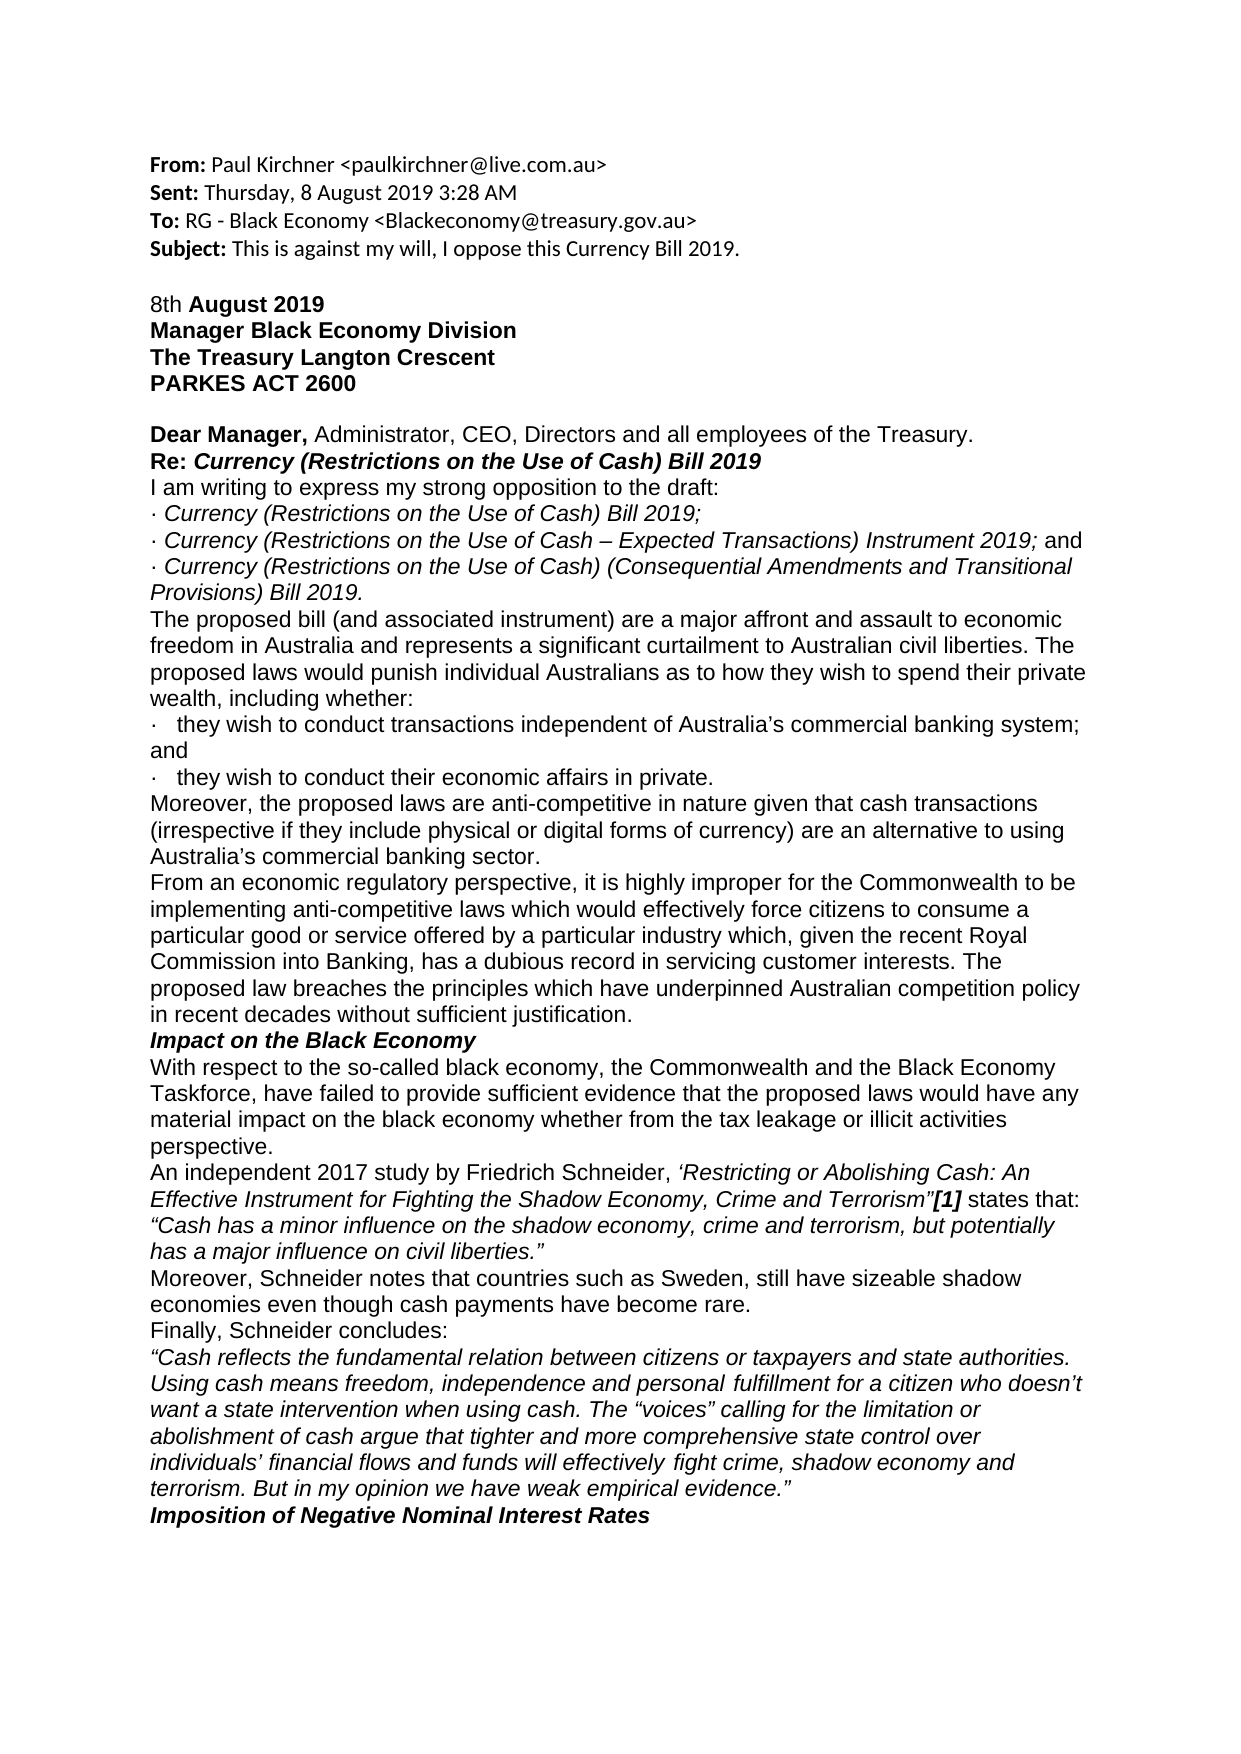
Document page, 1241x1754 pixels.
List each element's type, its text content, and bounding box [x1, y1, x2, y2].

text · they wish to conduct transactions independent of Australia’s commercial banking system; and [150, 711, 1090, 764]
text Moreover, Schneider notes that countries such as Sweden, still have sizeable shadow economies even though cash payments have become rare. [150, 1264, 1090, 1317]
text With respect to the so-called black economy, the Commonwealth and the Black Economy Taskforce, have failed to provide sufficient evidence that the proposed laws would have any material impact on the black economy whether from the tax leakage or illicit activities perspective. [150, 1054, 1090, 1159]
text I am writing to express my strong opposition to the draft: [150, 474, 1090, 500]
text 8th August 2019 [150, 291, 1090, 317]
text Dear Manager, Administrator, CEO, Directors and all employees of the Treasury. [150, 421, 1090, 448]
text · Currency (Restrictions on the Use of Cash) (Consequential Amendments and Transitional Provisions) Bill 2019. [150, 553, 1090, 606]
text The proposed bill (and associated instrument) are a major affront and assault to economic freedom in Australia and represents a significant curtailment to Australian civil liberties. The proposed laws would punish individual Australians as to how they wish to spend their private wealth, including whether: [150, 606, 1090, 711]
text PARKES ACT 2600 [150, 370, 1090, 396]
text · they wish to conduct their economic affairs in private. [150, 764, 1090, 790]
text Re: Currency (Restrictions on the Use of Cash) Bill 2019 [150, 448, 1090, 474]
text Impact on the Black Economy [150, 1027, 1090, 1054]
text “Cash reflects the fundamental relation between citizens or taxpayers and state authorities. Using cash means freedom, independence and personal fulfillment for a citizen who doesn’t want a state intervention when using cash. The “voices” calling for the limitation or abolishment of cash argue that tighter and more comprehensive state control over individuals’ financial flows and funds will effectively fight crime, shadow economy and terrorism. But in my opinion we have weak empirical evidence.” [150, 1344, 1090, 1502]
text “Cash has a minor influence on the shadow economy, crime and terrorism, but potentially has a major influence on civil liberties.” [150, 1212, 1090, 1264]
text · Currency (Restrictions on the Use of Cash – Expected Transactions) Instrument 2019; and [150, 527, 1090, 553]
text Imposition of Negative Nominal Interest Rates [150, 1502, 1090, 1528]
text Finally, Schneider concludes: [150, 1317, 1090, 1344]
text Manager Black Economy Division [150, 317, 1090, 343]
text From: Paul Kirchner <paulkirchner@live.com.au> Sent: Thursday, 8 August 2019 3:28 AM To: RG - Black Economy <Blackeconomy@treasury.gov.au> Subject: This is against my will, I oppose this Currency Bill 2019. [150, 150, 1090, 262]
text · Currency (Restrictions on the Use of Cash) Bill 2019; [150, 500, 1090, 527]
text Moreover, the proposed laws are anti-competitive in nature given that cash transactions (irrespective if they include physical or digital forms of currency) are an alternative to using Australia’s commercial banking sector. [150, 790, 1090, 869]
text From an economic regulatory perspective, it is highly improper for the Commonwealth to be implementing anti-competitive laws which would effectively force citizens to consume a particular good or service offered by a particular industry which, given the recent Royal Commission into Banking, has a dubious record in servicing customer interests. The proposed law breaches the principles which have underpinned Australian competition policy in recent decades without sufficient justification. [150, 869, 1090, 1027]
text An independent 2017 study by Friedrich Schneider, ‘Restricting or Abolishing Cash: An Effective Instrument for Fighting the Shadow Economy, Crime and Terrorism”[1] states that: [150, 1159, 1090, 1212]
text The Treasury Langton Crescent [150, 343, 1090, 370]
